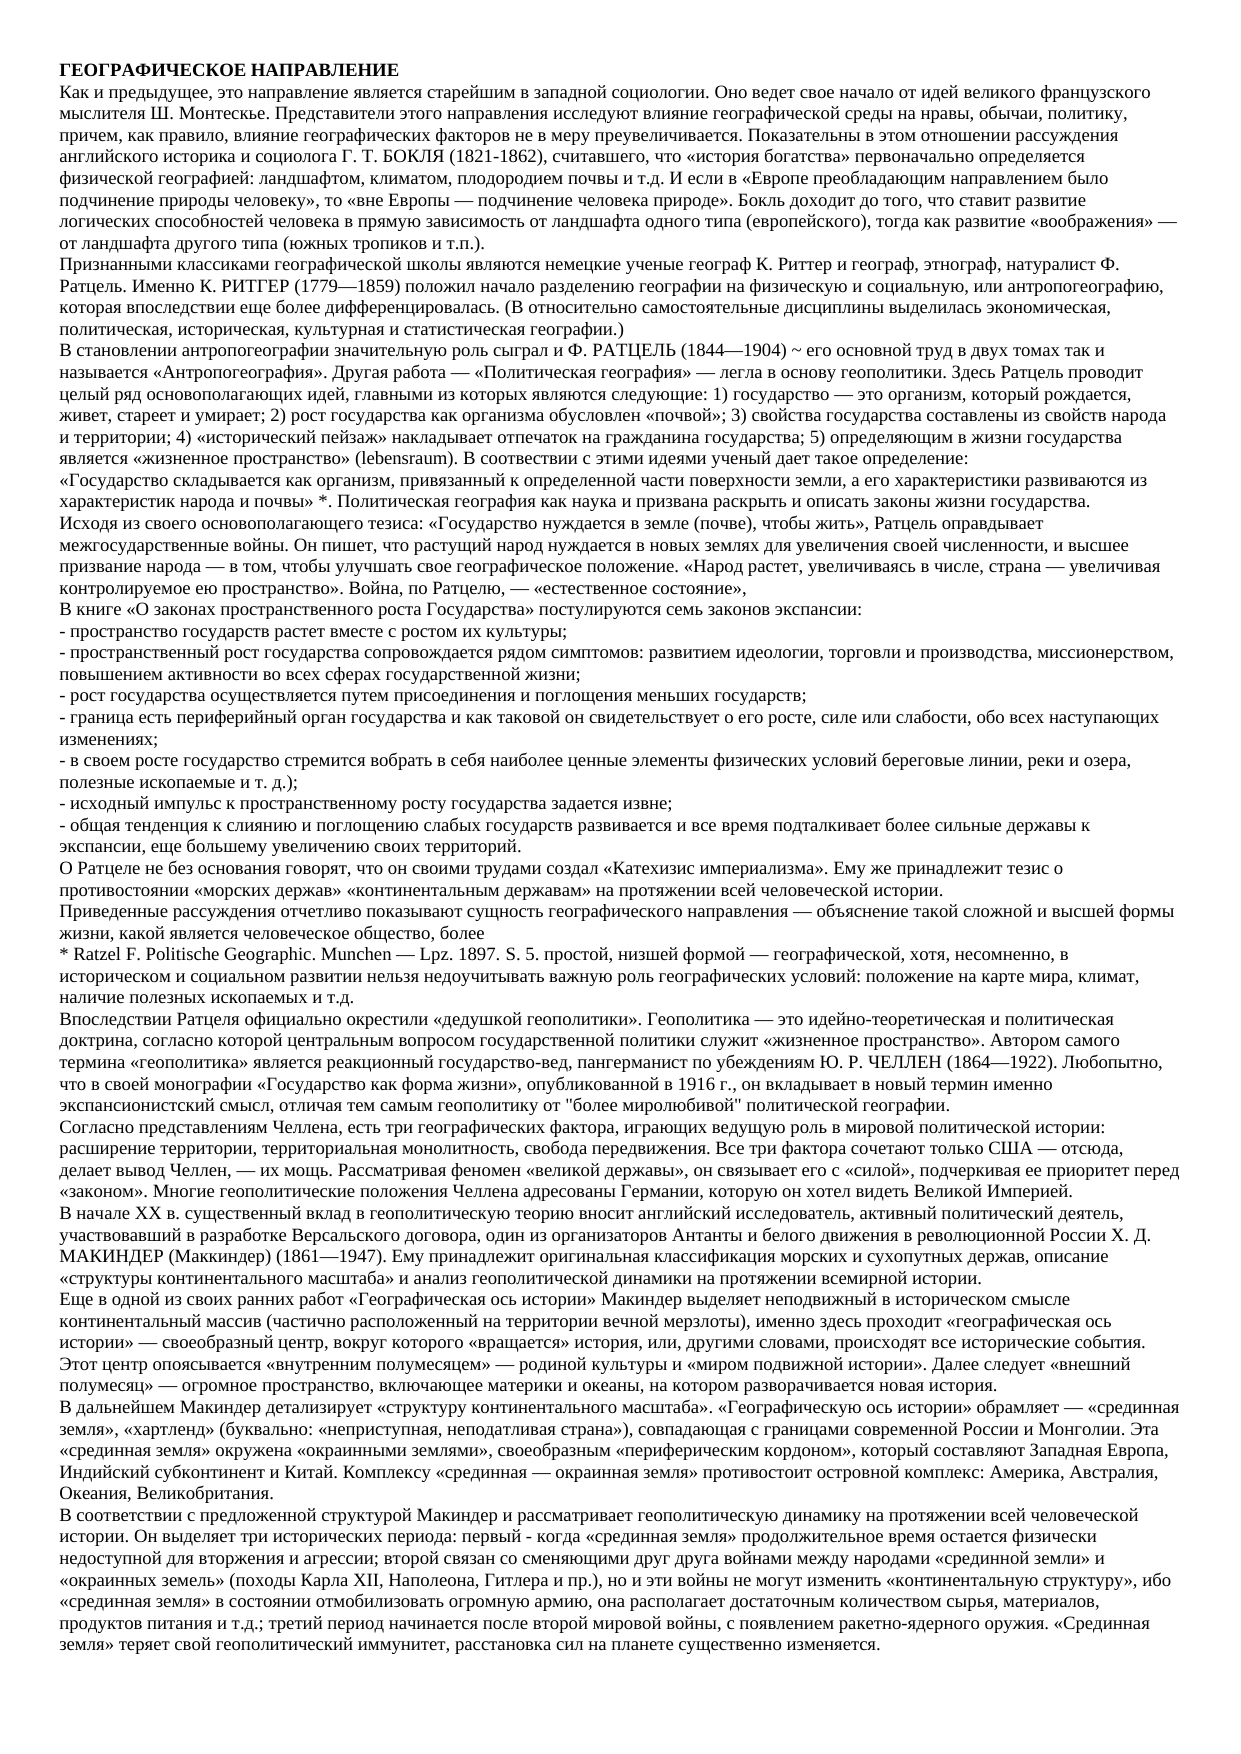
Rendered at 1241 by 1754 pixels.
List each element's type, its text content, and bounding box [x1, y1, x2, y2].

text - граница есть периферийный орган государства и как таковой он свидетельствует о его росте, силе или слабости, обо всех наступающих изменениях; [59, 706, 1181, 749]
text ГЕОГРАФИЧЕСКОЕ НАПРАВЛЕНИЕ [59, 59, 1181, 81]
text - рост государства осуществляется путем присоединения и поглощения меньших государств; [59, 684, 1181, 706]
text - пространство государств растет вместе с ростом их культуры; [59, 620, 1181, 641]
text * Ratzel F. Politische Geographic. Munchen — Lpz. 1897. S. 5. простой, низшей формой — географической, хотя, несомненно, в историческом и социальном развитии нельзя недоучитывать важную роль географических условий: положение на карте мира, климат, наличие полезных ископаемых и т.д. [59, 943, 1181, 1008]
text - исходный импульс к пространственному росту государства задается извне; [59, 792, 1181, 814]
text - в своем росте государство стремится вобрать в себя наиболее ценные элементы физических условий береговые линии, реки и озера, полезные ископаемые и т. д.); [59, 749, 1181, 792]
text «Государство складывается как организм, привязанный к определенной части поверхности земли, а его характеристики развиваются из характеристик народа и почвы» *. Политическая география как наука и призвана раскрыть и описать законы жизни государства. [59, 469, 1181, 512]
text В книге «О законах пространственного роста Государства» постулируются семь законов экспансии: [59, 598, 1181, 620]
text Согласно представлениям Челлена, есть три географических фактора, играющих ведущую роль в мировой политической истории: расширение территории, территориальная монолитность, свобода передвижения. Все три фактора сочетают только США — отсюда, делает вывод Челлен, — их мощь. Рассматривая феномен «великой державы», он связывает его с «силой», подчеркивая ее приоритет перед «законом». Многие геополитические положения Челлена адресованы Германии, которую он хотел видеть Великой Империей. [59, 1116, 1181, 1202]
text Исходя из своего основополагающего тезиса: «Государство нуждается в земле (почве), чтобы жить», Ратцель оправдывает межгосударственные войны. Он пишет, что растущий народ нуждается в новых землях для увеличения своей численности, и высшее призвание народа — в том, чтобы улучшать свое географическое положение. «Народ растет, увеличиваясь в числе, страна — увеличивая контролируемое ею пространство». Война, по Ратцелю, — «естественное состояние», [59, 512, 1181, 598]
text О Ратцеле не без основания говорят, что он своими трудами создал «Катехизис империализма». Ему же принадлежит тезис о противостоянии «морских держав» «континентальным державам» на протяжении всей человеческой истории. [59, 857, 1181, 900]
text Приведенные рассуждения отчетливо показывают сущность географического направления — объяснение такой сложной и высшей формы жизни, какой является человеческое общество, более [59, 900, 1181, 943]
text В становлении антропогеографии значительную роль сыграл и Ф. РАТЦЕЛЬ (1844—1904) ~ его основной труд в двух томах так и называется «Антропогеография». Другая работа — «Политическая география» — легла в основу геополитики. Здесь Ратцель проводит целый ряд основополагающих идей, главными из которых являются следующие: 1) государство — это организм, который рождается, живет, стареет и умирает; 2) рост государства как организма обусловлен «почвой»; 3) свойства государства составлены из свойств народа и территории; 4) «исторический пейзаж» накладывает отпечаток на гражданина государства; 5) определяющим в жизни государства является «жизненное пространство» (lebensraum). В соотвествии с этими идеями ученый дает такое определение: [59, 339, 1181, 469]
text В дальнейшем Макиндер детализирует «структуру континентального масштаба». «Географическую ось истории» обрамляет — «срединная земля», «хартленд» (буквально: «неприступная, неподатливая страна»), совпадающая с границами современной России и Монголии. Эта «срединная земля» окружена «окраинными землями», своеобразным «периферическим кордоном», который составляют Западная Европа, Индийский субконтинент и Китай. Комплексу «срединная — окраинная земля» противостоит островной комплекс: Америка, Австралия, Океания, Великобритания. [59, 1396, 1181, 1504]
text В соответствии с предложенной структурой Макиндер и рассматривает геополитическую динамику на протяжении всей человеческой истории. Он выделяет три исторических периода: первый - когда «срединная земля» продолжительное время остается физически недоступной для вторжения и агрессии; второй связан со сменяющими друг друга войнами между народами «срединной земли» и «окраинных земель» (походы Карла XII, Наполеона, Гитлера и пр.), но и эти войны не могут изменить «континентальную структуру», ибо «срединная земля» в состоянии отмобилизовать огромную армию, она располагает достаточным количеством сырья, материалов, продуктов питания и т.д.; третий период начинается после второй мировой войны, с появлением ракетно-ядерного оружия. «Срединная земля» теряет свой геополитический иммунитет, расстановка сил на планете существенно изменяется. [59, 1504, 1181, 1655]
text Впоследствии Ратцеля официально окрестили «дедушкой геополитики». Геополитика — это идейно-теоретическая и политическая доктрина, согласно которой центральным вопросом государственной политики служит «жизненное пространство». Автором самого термина «геополитика» является реакционный государство-вед, пангерманист по убеждениям Ю. Р. ЧЕЛЛЕН (1864—1922). Любопытно, что в своей монографии «Государство как форма жизни», опубликованной в ., он вкладывает в новый термин именно экспансионистский смысл, отличая тем самым геополитику от "более миролюбивой" политической географии. [59, 1008, 1181, 1116]
text - пространственный рост государства сопровождается рядом симптомов: развитием идеологии, торговли и производства, миссионерством, повышением активности во всех сферах государственной жизни; [59, 641, 1181, 684]
text Признанными классиками географической школы являются немецкие ученые географ К. Риттер и географ, этнограф, натуралист Ф. Ратцель. Именно К. РИТГЕР (1779—1859) положил начало разделению географии на физическую и социальную, или антропогеографию, которая впоследствии еще более дифференцировалась. (В относительно самостоятельные дисциплины выделилась экономическая, политическая, историческая, культурная и статистическая географии.) [59, 253, 1181, 339]
text В начале XX в. существенный вклад в геополитическую теорию вносит английский исследователь, активный политический деятель, участвовавший в разработке Версальского договора, один из организаторов Антанты и белого движения в революционной России Х. Д. МАКИНДЕР (Маккиндер) (1861—1947). Ему принадлежит оригинальная классификация морских и сухопутных держав, описание «структуры континентального масштаба» и анализ геополитической динамики на протяжении всемирной истории. [59, 1202, 1181, 1288]
text Как и предыдущее, это направление является старейшим в западной социологии. Оно ведет свое начало от идей великого французского мыслителя Ш. Монтескье. Представители этого направления исследуют влияние географической среды на нравы, обычаи, политику, причем, как правило, влияние географических факторов не в меру преувеличивается. Показательны в этом отношении рассуждения английского историка и социолога Г. Т. БОКЛЯ (1821-1862), считавшего, что «история богатства» первоначально определяется физической географией: ландшафтом, климатом, плодородием почвы и т.д. И если в «Европе преобладающим направлением было подчинение природы человеку», то «вне Европы — подчинение человека природе». Бокль доходит до того, что ставит развитие логических способностей человека в прямую зависимость от ландшафта одного типа (европейского), тогда как развитие «воображения» — от ландшафта другого типа (южных тропиков и т.п.). [59, 81, 1181, 253]
text - общая тенденция к слиянию и поглощению слабых государств развивается и все время подталкивает более сильные державы к экспансии, еще большему увеличению своих территорий. [59, 814, 1181, 857]
text Еще в одной из своих ранних работ «Географическая ось истории» Макиндер выделяет неподвижный в историческом смысле континентальный массив (частично расположенный на территории вечной мерзлоты), именно здесь проходит «географическая ось истории» — своеобразный центр, вокруг которого «вращается» история, или, другими словами, происходят все исторические события. Этот центр опоясывается «внутренним полумесяцем» — родиной культуры и «миром подвижной истории». Далее следует «внешний полумесяц» — огромное пространство, включающее материки и океаны, на котором разворачивается новая история. [59, 1288, 1181, 1396]
